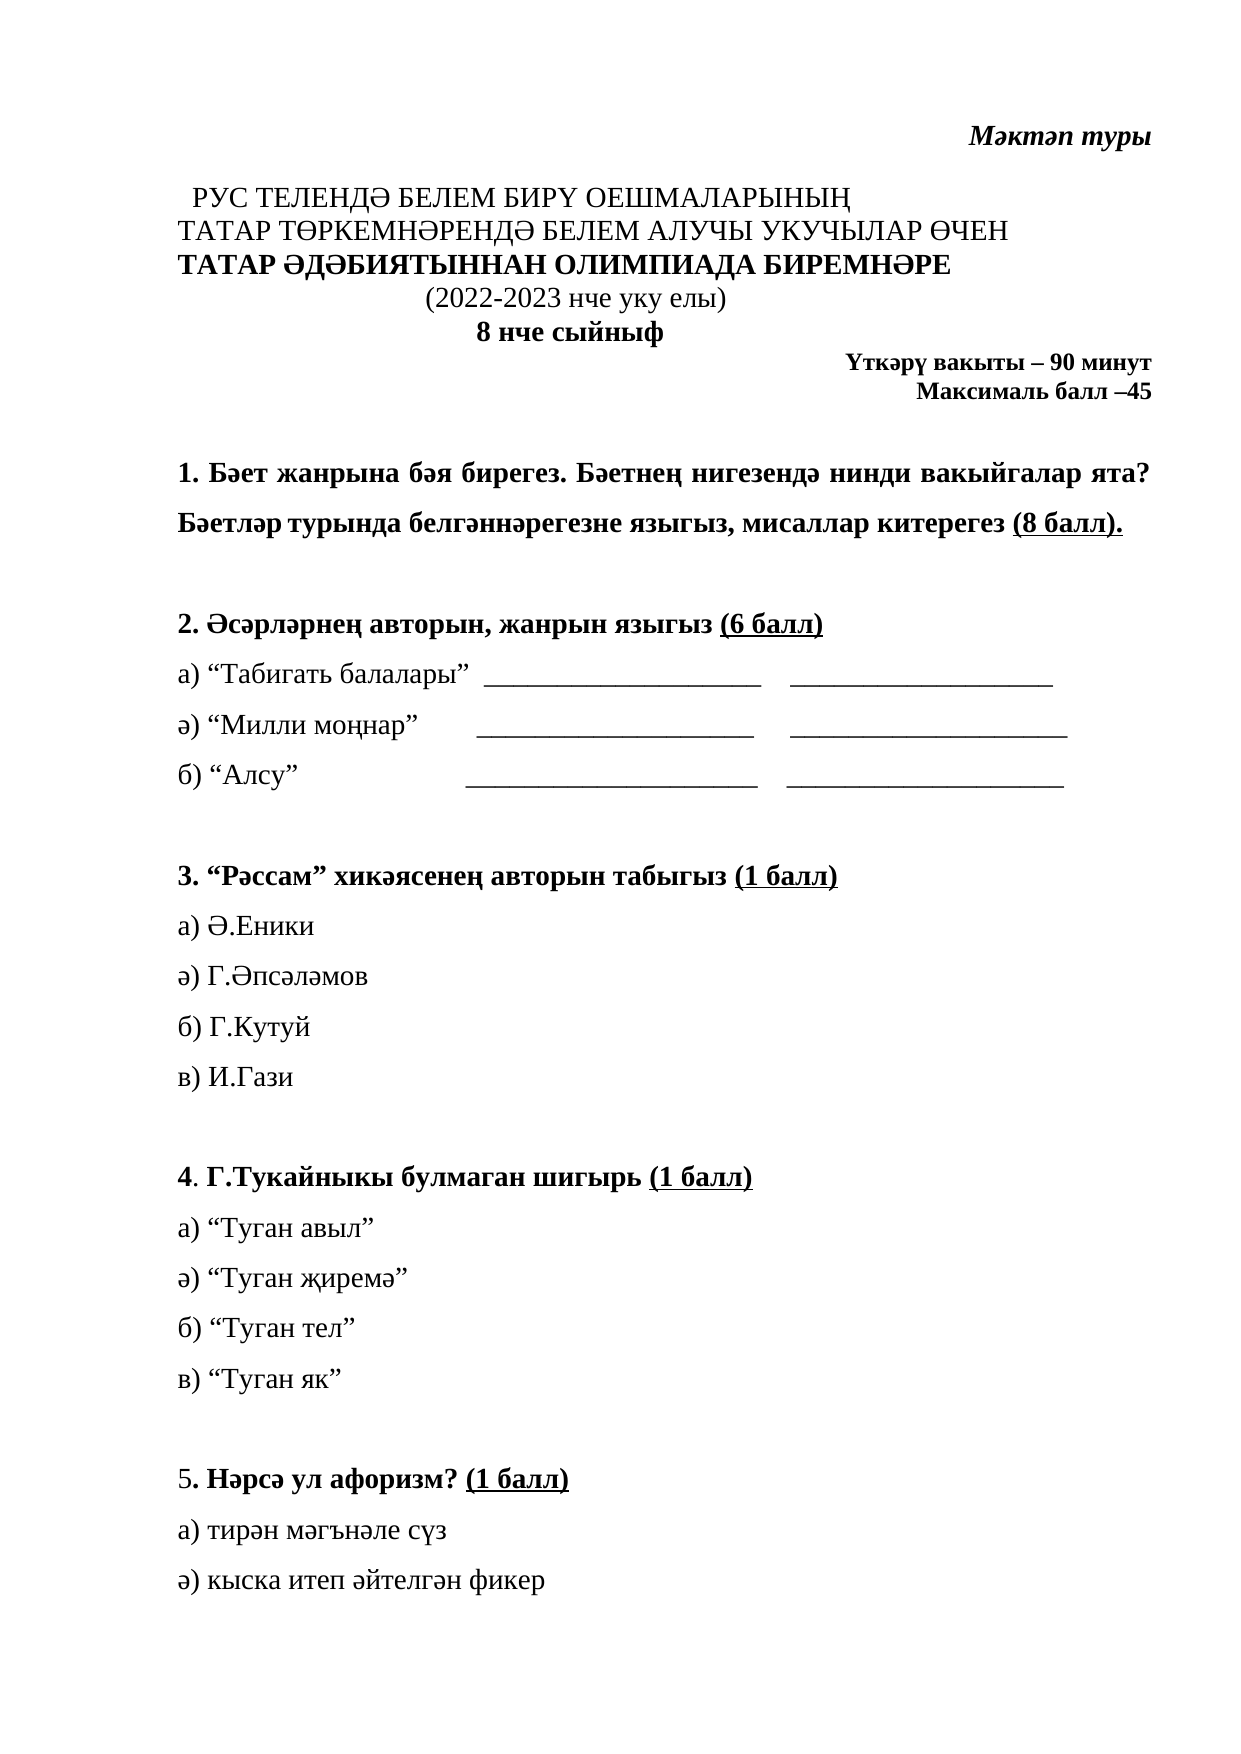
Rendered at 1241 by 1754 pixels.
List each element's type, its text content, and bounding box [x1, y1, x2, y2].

text 5. Нәрсә ул афоризм? (1 балл) [177, 1461, 1152, 1495]
text б) “Алсу” ____________________ ___________________ [177, 757, 1152, 791]
text Үткәрү вакыты – 90 минут [177, 347, 1152, 376]
text 1. Бәет жанрына бәя бирегез. Бәетнең нигезендә нинди вакыйгалар ята? Бәетләр турында белгәннәрегезне языгыз, мисаллар китерегез (8 балл). [177, 455, 1152, 539]
text 4. Г.Тукайныкы булмаган шигырь (1 балл) [177, 1159, 1152, 1193]
text в) “Туган як” [177, 1361, 1152, 1394]
text а) тирән мәгънәле сүз [177, 1512, 1152, 1545]
text ә) “Милли моңнар” ___________________ ___________________ [177, 707, 1152, 740]
text а) “Туган авыл” [177, 1210, 1152, 1243]
text в) И.Гази [177, 1059, 1152, 1092]
text Мәктәп туры [177, 118, 1152, 152]
text а) Ә.Еники [177, 908, 1152, 942]
text ә) кыска итеп әйтелгән фикер [177, 1562, 1152, 1596]
text ә) Г.Әпсәләмов [177, 958, 1152, 992]
text 2. Әсәрләрнең авторын, жанрын языгыз (6 балл) [177, 606, 1152, 640]
text ТАТАР ТӨРКЕМНӘРЕНДӘ БЕЛЕМ АЛУЧЫ УКУЧЫЛАР ӨЧЕН [177, 213, 1152, 247]
text ә) “Туган җиремә” [177, 1260, 1152, 1294]
text (2022-2023 нче уку елы) [177, 280, 1152, 314]
text б) Г.Кутуй [177, 1009, 1152, 1042]
text ТАТАР ӘДӘБИЯТЫННАН ОЛИМПИАДА БИРЕМНӘРЕ [177, 247, 1152, 280]
text 8 нче сыйныф [177, 314, 1152, 347]
text Максималь балл –45 [177, 376, 1152, 405]
text а) “Табигать балалары” ___________________ __________________ [177, 656, 1152, 690]
text РУС ТЕЛЕНДӘ БЕЛЕМ БИРҮ ОЕШМАЛАРЫНЫҢ [177, 180, 1152, 213]
text 3. “Рәссам” хикәясенең авторын табыгыз (1 балл) [177, 858, 1152, 891]
text б) “Туган тел” [177, 1311, 1152, 1344]
